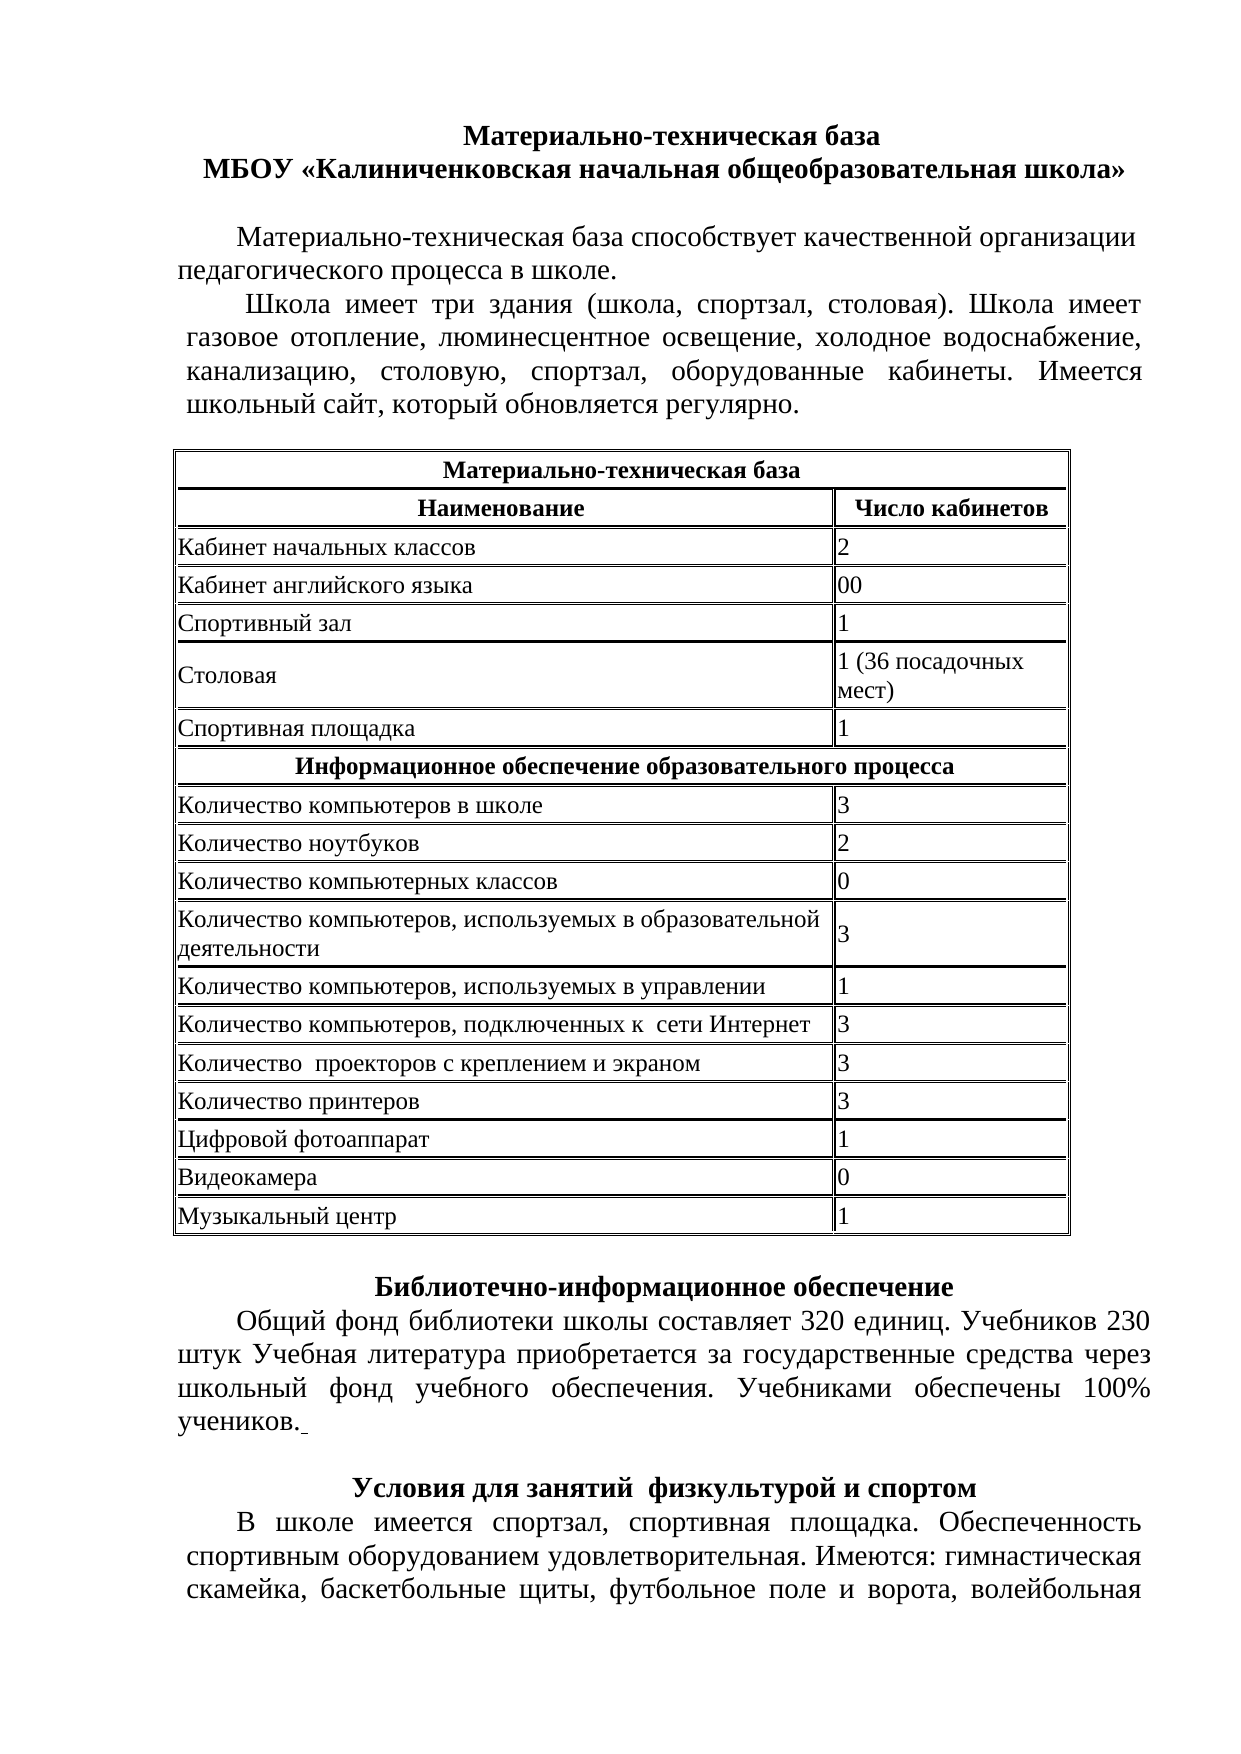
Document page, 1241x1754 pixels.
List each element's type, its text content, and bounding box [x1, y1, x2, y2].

table_cell Количество проекторов с креплением и экраном [176, 1041, 832, 1080]
table_cell Число кабинетов [836, 487, 1068, 525]
table_cell Видеокамера [176, 1156, 832, 1194]
table_header Материально-техническая база [176, 452, 1068, 487]
text Общий фонд библиотеки школы составляет 320 единиц. Учебников 230 штук Учебная литература приобретается за государственные средства через школьный фонд учебного обеспечения. Учебниками обеспечены 100% учеников. [177, 1303, 1152, 1437]
table_cell 3 [836, 898, 1068, 965]
table_cell Кабинет начальных классов [176, 525, 832, 563]
table_cell Количество компьютеров, используемых в управлении [176, 965, 832, 1003]
table_cell Количество принтеров [174, 1080, 834, 1118]
table_cell 1 [834, 707, 1069, 745]
table_cell Цифровой фотоаппарат [174, 1118, 832, 1156]
text МБОУ «Калиниченковская начальная общеобразовательная школа» [177, 152, 1152, 185]
text Библиотечно-информационное обеспечение [186, 1269, 1142, 1303]
table_cell 0 [836, 1156, 1068, 1194]
table_cell Наименование [176, 487, 832, 525]
table_cell 1 [836, 965, 1068, 1003]
table_cell Кабинет английского языка [176, 564, 832, 602]
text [186, 1504, 1142, 1605]
text Школа имеет три здания (школа, спортзал, столовая). Школа имеет газовое отопление, люминесцентное освещение, холодное водоснабжение, канализацию, столовую, спортзал, оборудованные кабинеты. Имеется школьный сайт, который обновляется регулярно. [186, 286, 1142, 420]
text Условия для занятий физкультурой и спортом [186, 1471, 1142, 1504]
table_cell Спортивный зал [174, 602, 834, 640]
table_cell 1 [836, 1118, 1069, 1156]
table_cell 3 [834, 1080, 1069, 1118]
table_cell Количество компьютеров, подключенных к сети Интернет [176, 1003, 832, 1041]
table_cell 2 [836, 525, 1068, 563]
table_cell 3 [836, 1041, 1068, 1080]
table_cell Количество ноутбуков [174, 822, 834, 860]
table_cell Количество компьютеров в школе [176, 783, 832, 822]
table_cell 1 [834, 602, 1069, 640]
table_cell 3 [836, 1003, 1068, 1041]
table_cell 1 [834, 1194, 1068, 1233]
table_cell Столовая [176, 640, 832, 707]
table_cell Спортивная площадка [174, 707, 834, 745]
table_cell Музыкальный центр [176, 1194, 834, 1233]
table_cell 00 [836, 564, 1068, 602]
text Материально-техническая база [177, 118, 1152, 152]
table_cell 0 [834, 860, 1069, 898]
table_cell 2 [834, 822, 1069, 860]
text Материально-техническая база способствует качественной организации педагогического процесса в школе. [177, 219, 1152, 286]
table_cell Информационное обеспечение образовательного процесса [176, 745, 1068, 783]
table_cell 3 [836, 783, 1068, 822]
table_cell Количество компьютерных классов [174, 860, 834, 898]
table_cell Количество компьютеров, используемых в образовательной деятельности [176, 898, 832, 965]
table_cell 1 (36 посадочных мест) [836, 640, 1068, 707]
